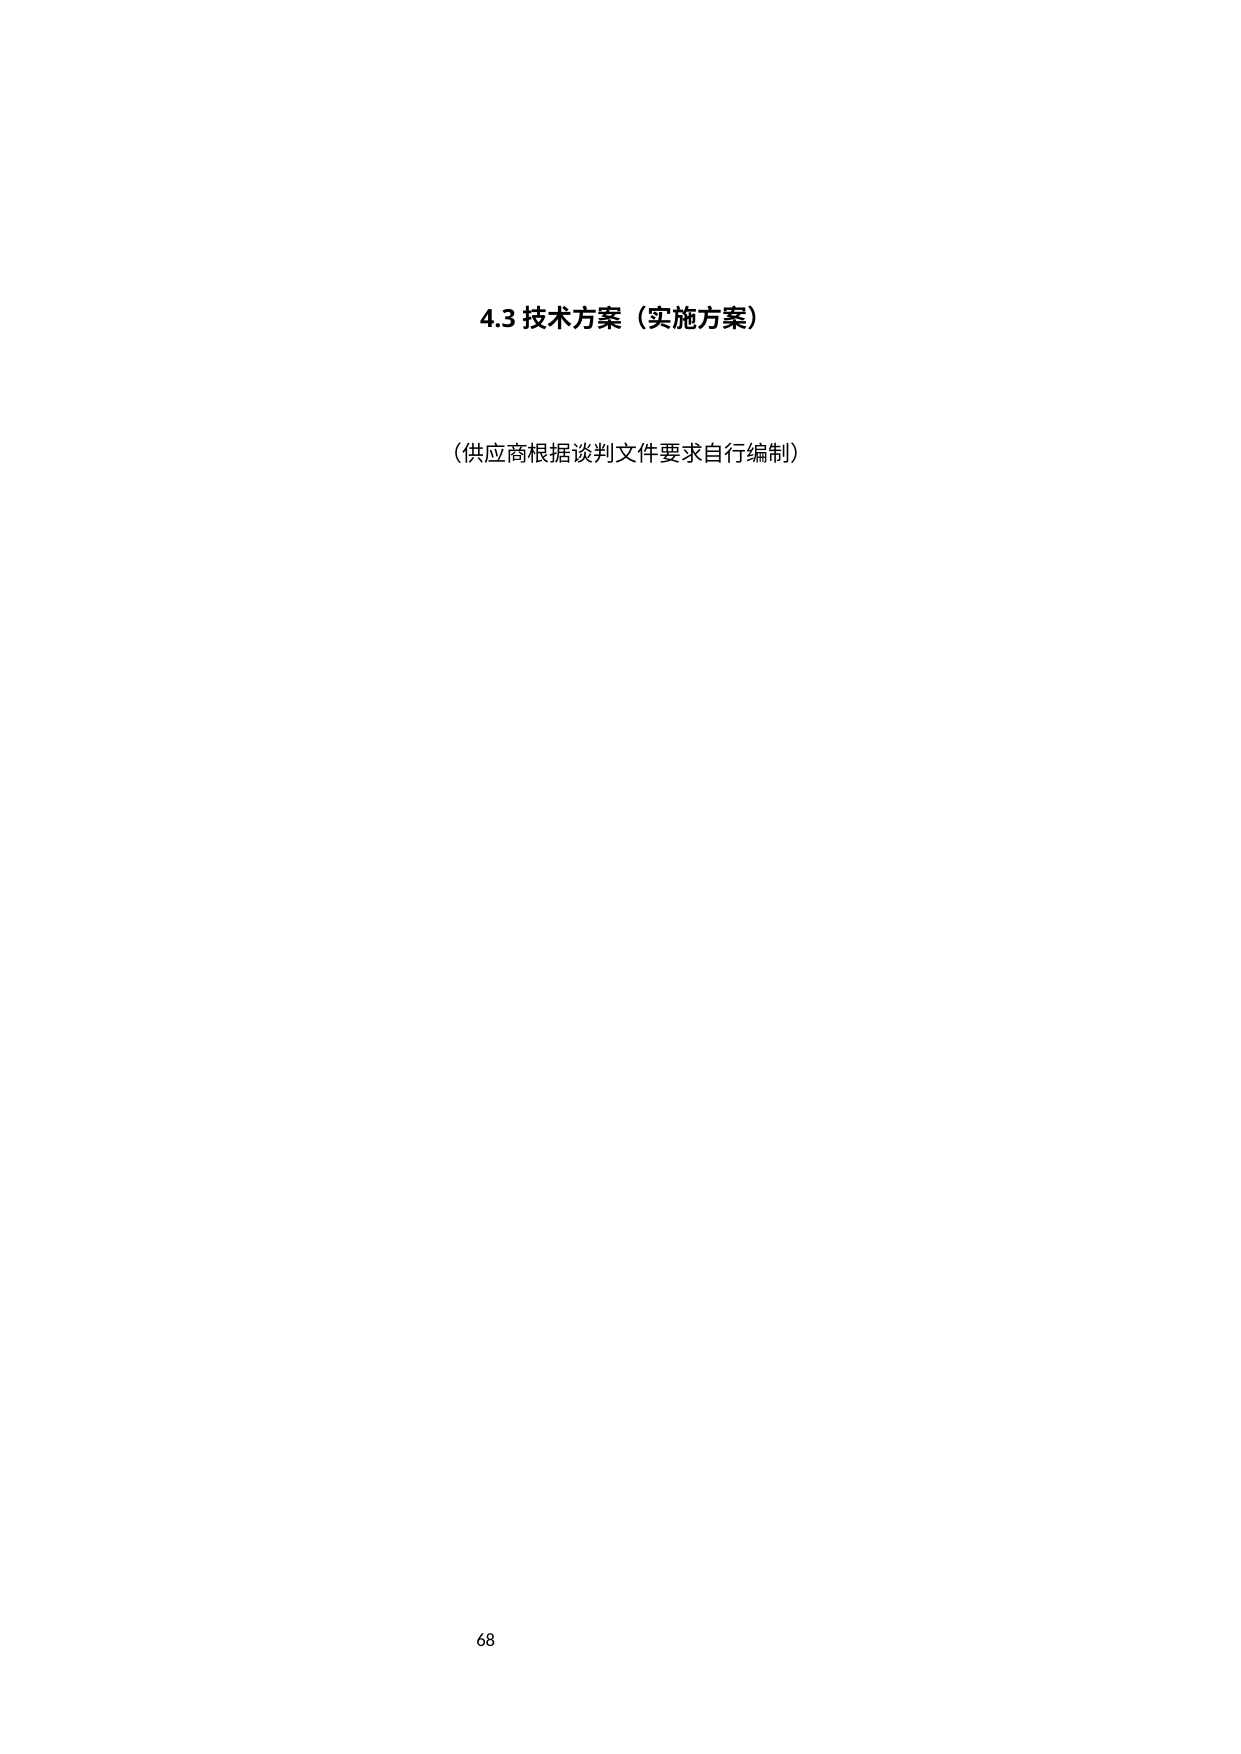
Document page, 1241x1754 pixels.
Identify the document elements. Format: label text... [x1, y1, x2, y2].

text 4.3 技术方案（实施方案） [165, 284, 1087, 349]
text （供应商根据谈判文件要求自行编制） [165, 436, 1087, 468]
